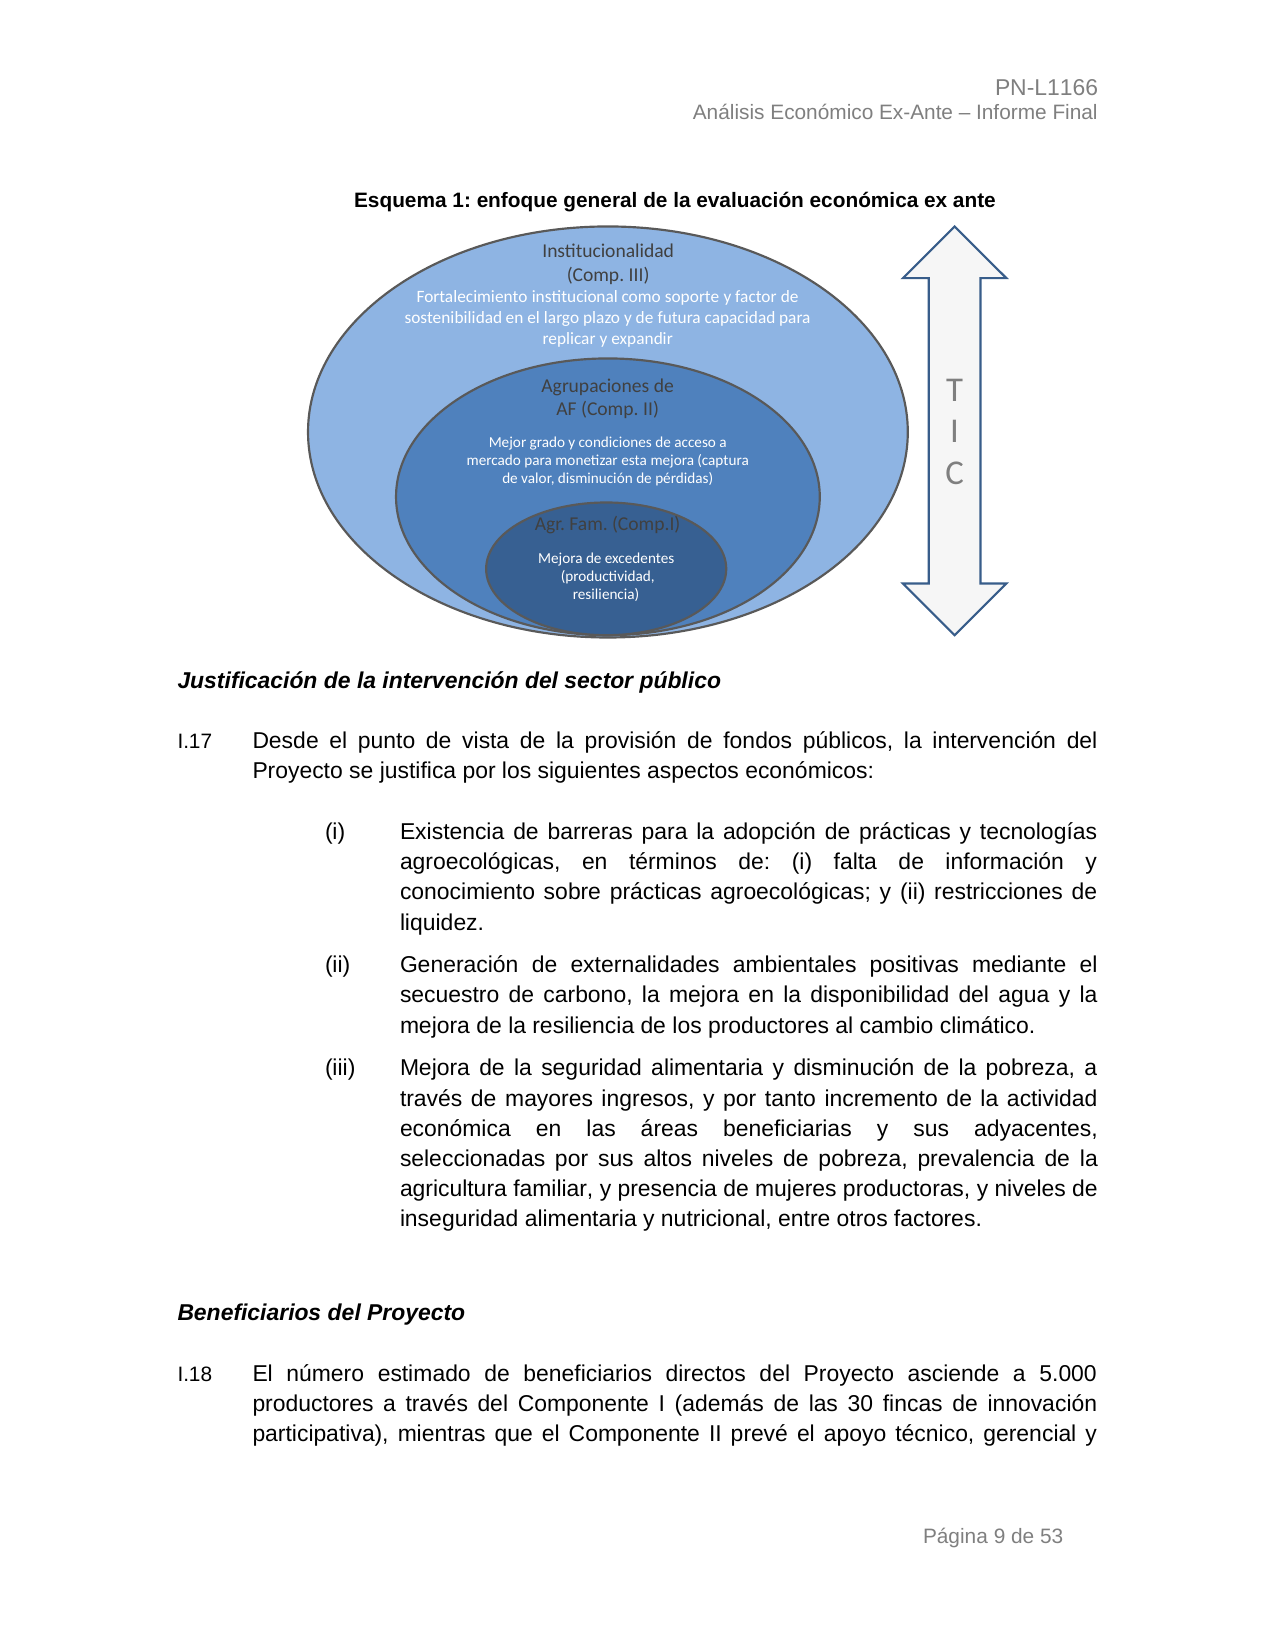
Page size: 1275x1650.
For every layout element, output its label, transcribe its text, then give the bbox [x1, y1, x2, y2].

subtitle Justificación de la intervención del sector público [177, 236, 1098, 693]
text Esquema 1: enfoque general de la evaluación económica ex ante [252, 188, 1098, 212]
list Generación de externalidades ambientales positivas mediante el secuestro de carbono, la mejora en la disponibilidad del agua y la mejora de la resiliencia de los productores al cambio climático. [325, 951, 1098, 1038]
list Mejora de la seguridad alimentaria y disminución de la pobreza, a través de mayores ingresos, y por tanto incremento de la actividad económica en las áreas beneficiarias y sus adyacentes, seleccionadas por sus altos niveles de pobreza, prevalencia de la agricultura familiar, y presencia de mujeres productoras, y niveles de inseguridad alimentaria y nutricional, entre otros factores. [325, 1054, 1098, 1232]
list Desde el punto de vista de la provisión de fondos públicos, la intervención del Proyecto se justifica por los siguientes aspectos económicos: [177, 727, 1098, 784]
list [177, 1359, 1098, 1446]
list Existencia de barreras para la adopción de prácticas y tecnologías agroecológicas, en términos de: (i) falta de información y conocimiento sobre prácticas agroecológicas; y (ii) restricciones de liquidez. [325, 818, 1098, 935]
subtitle Beneficiarios del Proyecto [177, 1299, 1098, 1325]
